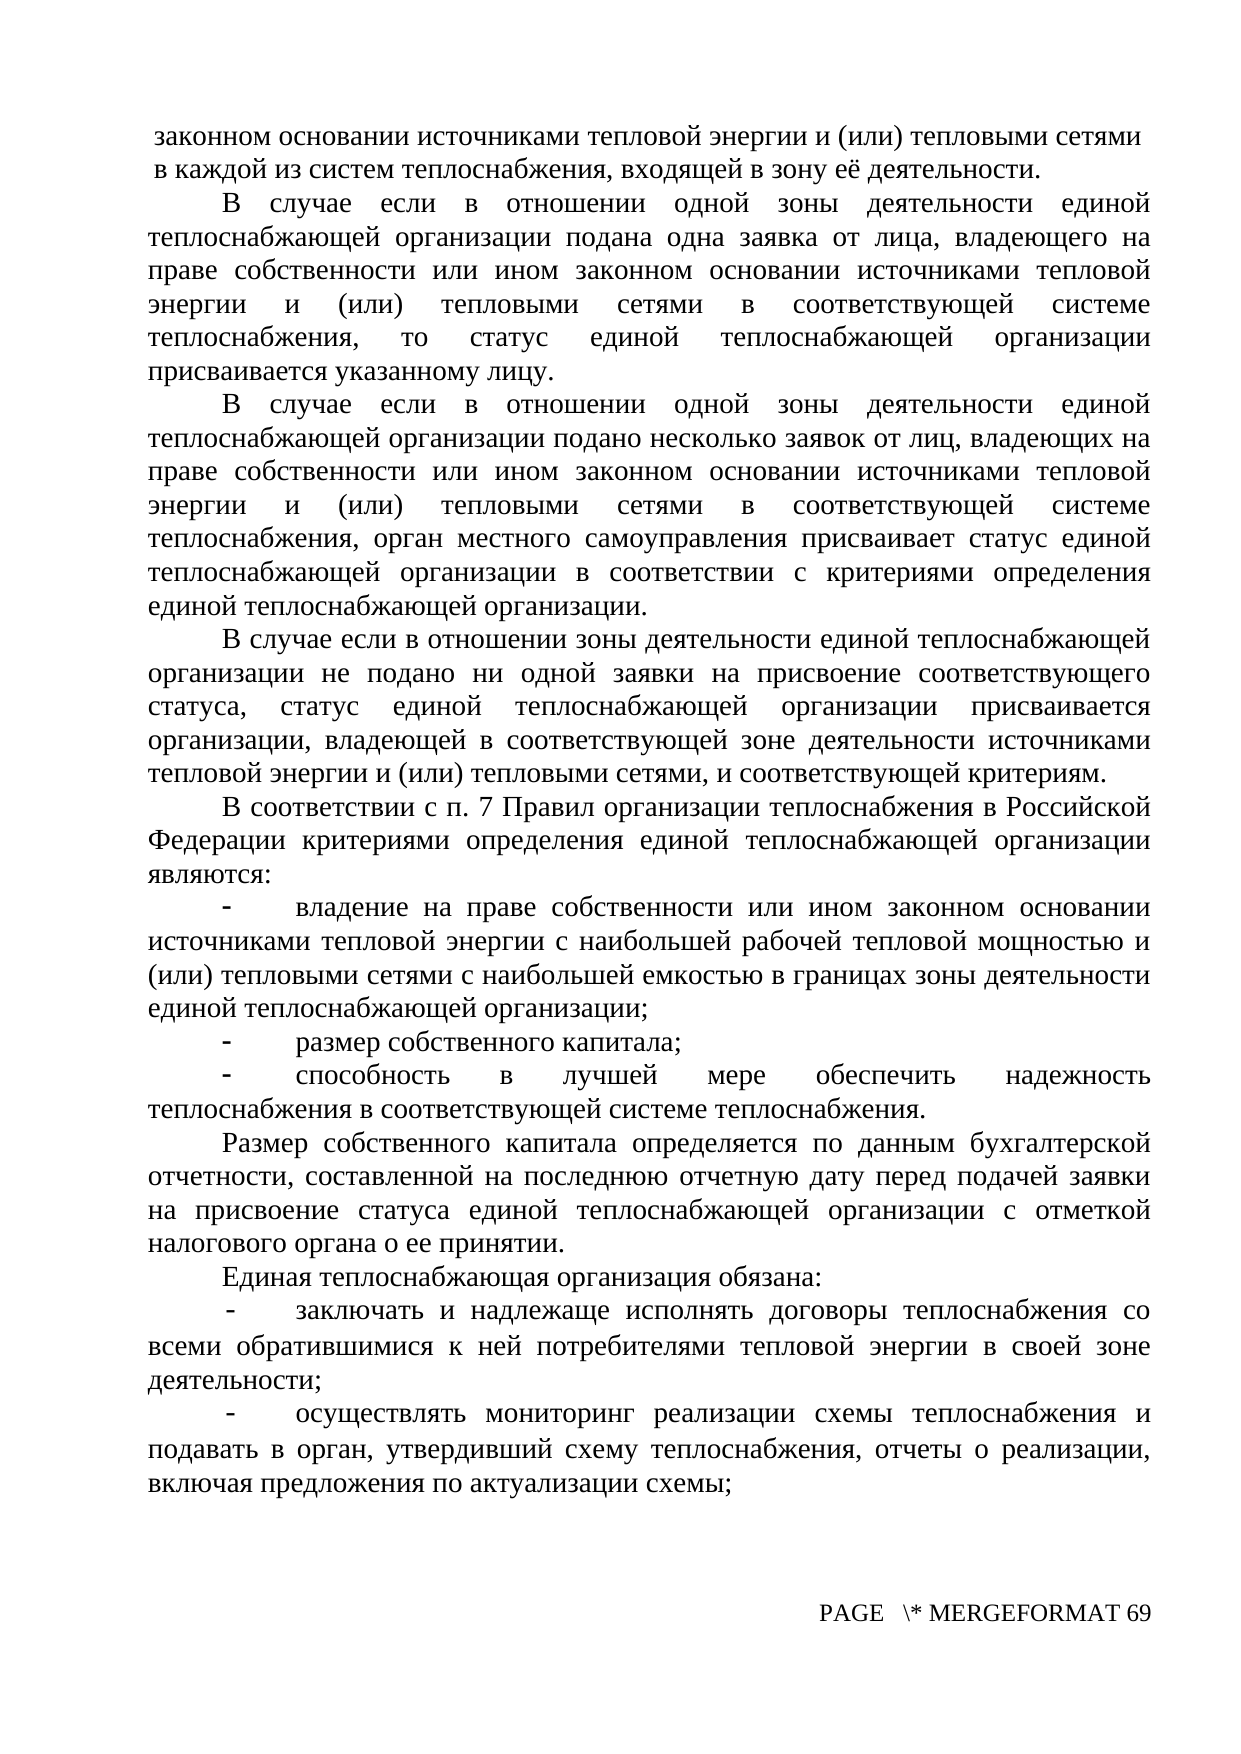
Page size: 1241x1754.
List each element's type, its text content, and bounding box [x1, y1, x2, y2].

text Размер собственного капитала определяется по данным бухгалтерской отчетности, составленной на последнюю отчетную дату перед подачей заявки на присвоение статуса единой теплоснабжающей организации с отметкой налогового органа о ее принятии. [148, 1125, 1152, 1259]
list способность в лучшей мере обеспечить надежность теплоснабжения в соответствующей системе теплоснабжения. [148, 1057, 1152, 1125]
list осуществлять мониторинг реализации схемы теплоснабжения и подавать в орган, утвердивший схему теплоснабжения, отчеты о реализации, включая предложения по актуализации схемы; [148, 1396, 1152, 1499]
text В случае если в отношении одной зоны деятельности единой теплоснабжающей организации подано несколько заявок от лиц, владеющих на праве собственности или ином законном основании источниками тепловой энергии и (или) тепловыми сетями в соответствующей системе теплоснабжения, орган местного самоуправления присваивает статус единой теплоснабжающей организации в соответствии с критериями определения единой теплоснабжающей организации. [148, 386, 1152, 621]
text В случае если в отношении одной зоны деятельности единой теплоснабжающей организации подана одна заявка от лица, владеющего на праве собственности или ином законном основании источниками тепловой энергии и (или) тепловыми сетями в соответствующей системе теплоснабжения, то статус единой теплоснабжающей организации присваивается указанному лицу. [148, 185, 1152, 386]
text Единая теплоснабжающая организация обязана: [148, 1259, 1152, 1292]
list владение на праве собственности или ином законном основании источниками тепловой энергии с наибольшей рабочей тепловой мощностью и (или) тепловыми сетями с наибольшей емкостью в границах зоны деятельности единой теплоснабжающей организации; [148, 889, 1152, 1024]
list размер собственного капитала; [148, 1024, 1152, 1057]
text В случае если в отношении зоны деятельности единой теплоснабжающей организации не подано ни одной заявки на присвоение соответствующего статуса, статус единой теплоснабжающей организации присваивается организации, владеющей в соответствующей зоне деятельности источниками тепловой энергии и (или) тепловыми сетями, и соответствующей критериям. [148, 621, 1152, 789]
text В соответствии с п. 7 Правил организации теплоснабжения в Российской Федерации критериями определения единой теплоснабжающей организации являются: [148, 789, 1152, 889]
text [154, 118, 1152, 185]
list заключать и надлежаще исполнять договоры теплоснабжения со всеми обратившимися к ней потребителями тепловой энергии в своей зоне деятельности; [148, 1292, 1152, 1396]
